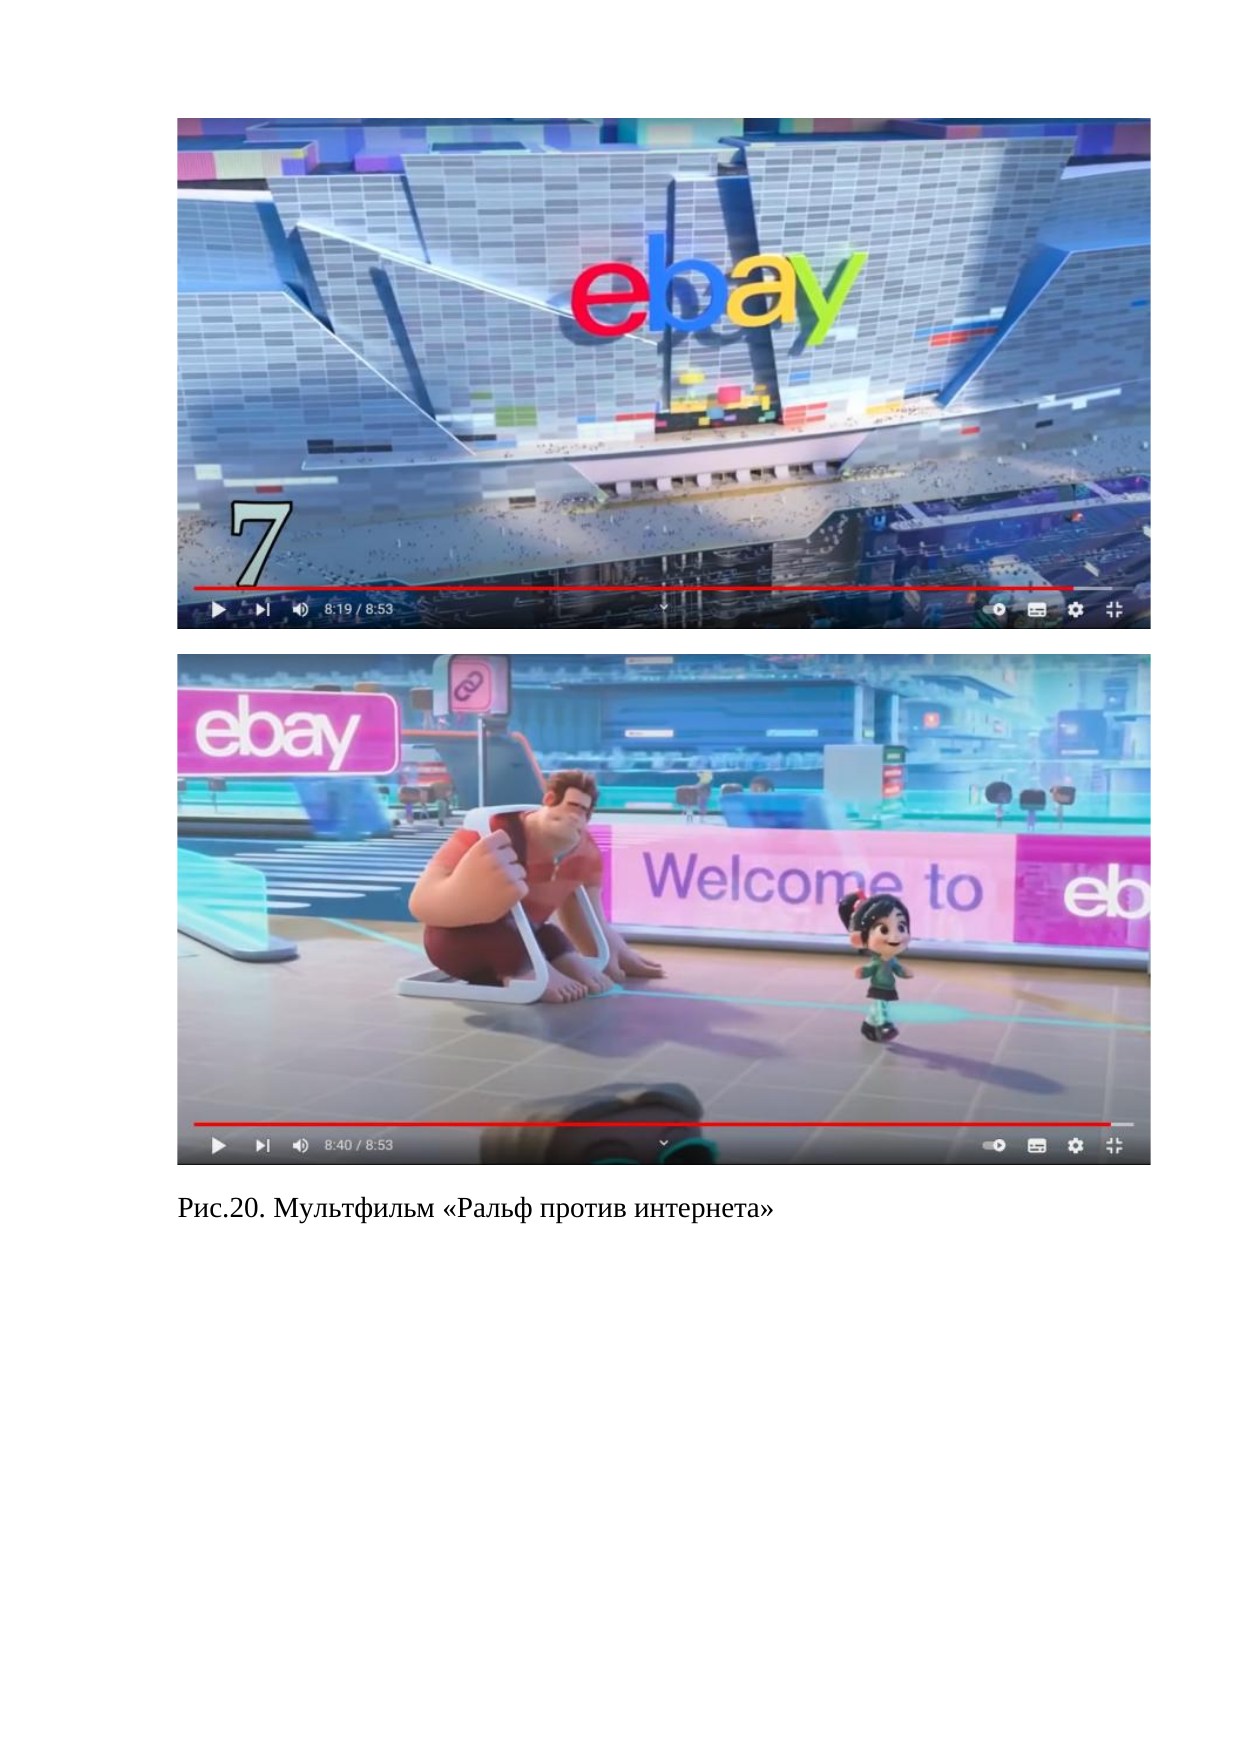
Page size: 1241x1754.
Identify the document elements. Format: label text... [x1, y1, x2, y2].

text Рис.20. Мультфильм «Ральф против интернета» [177, 1190, 1152, 1223]
picture [177, 118, 1151, 629]
picture [177, 654, 1151, 1165]
